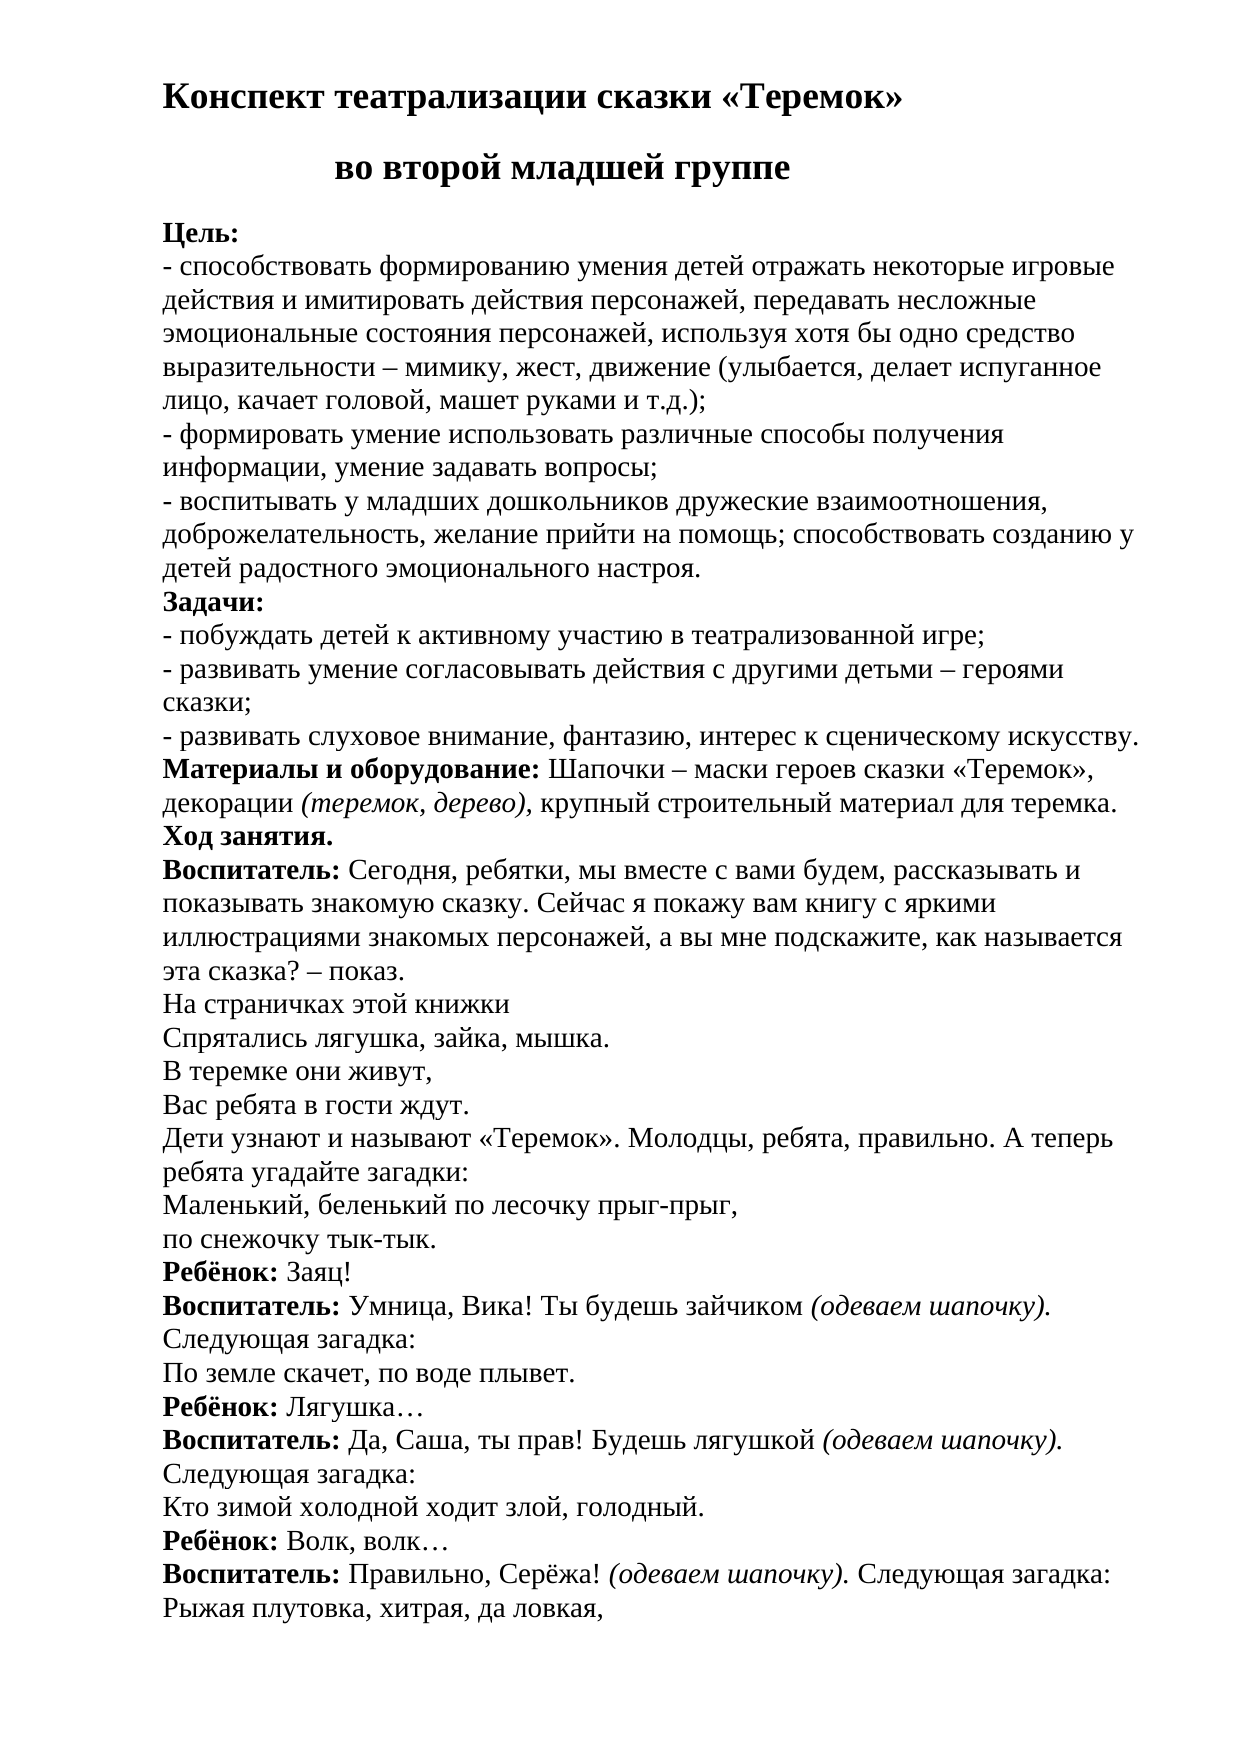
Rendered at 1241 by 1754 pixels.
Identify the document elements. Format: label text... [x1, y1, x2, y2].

text Конспект театрализации сказки «Теремок» [162, 74, 1152, 117]
text Ход занятия. [162, 818, 1152, 852]
text во второй младшей группе [310, 144, 1152, 187]
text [162, 852, 1152, 1623]
text Цель: - способствовать формированию умения детей отражать некоторые игровые действия и имитировать действия персонажей, передавать несложные эмоциональные состояния персонажей, используя хотя бы одно средство выразительности – мимику, жест, движение (улыбается, делает испуганное лицо, качает головой, машет руками и т.д.); - формировать умение использовать различные способы получения информации, умение задавать вопросы; - воспитывать у младших дошкольников дружеские взаимоотношения, доброжелательность, желание прийти на помощь; способствовать созданию у детей радостного эмоционального настроя. Задачи: - побуждать детей к активному участию в театрализованной игре; - развивать умение согласовывать действия с другими детьми – героями сказки; - развивать слуховое внимание, фантазию, интерес к сценическому искусству. Материалы и оборудование: Шапочки – маски героев сказки «Теремок», декорации (теремок, дерево), крупный строительный материал для теремка. [162, 215, 1152, 818]
